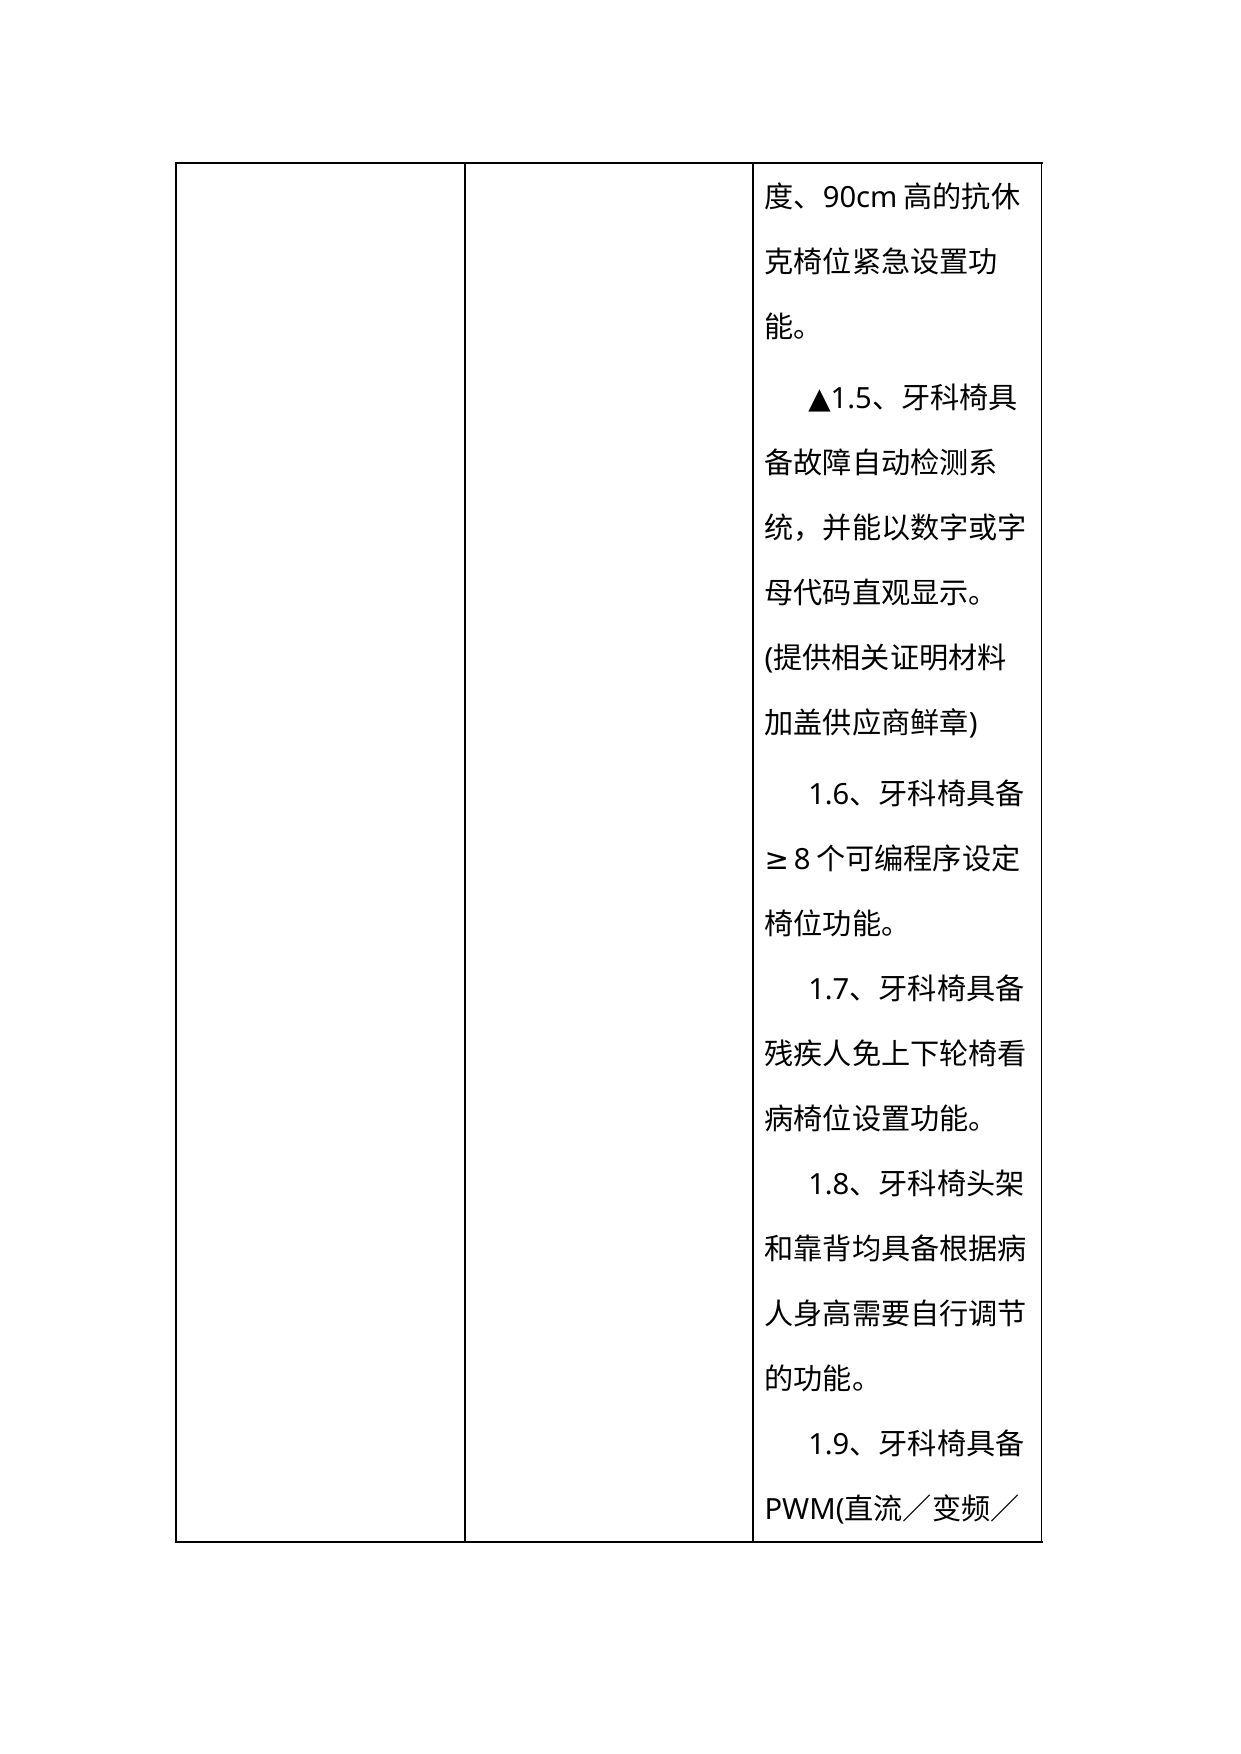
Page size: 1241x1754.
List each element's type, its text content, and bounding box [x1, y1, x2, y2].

table_cell 1 [466, 164, 752, 1541]
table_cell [754, 164, 1041, 1541]
table_cell [177, 164, 464, 1541]
